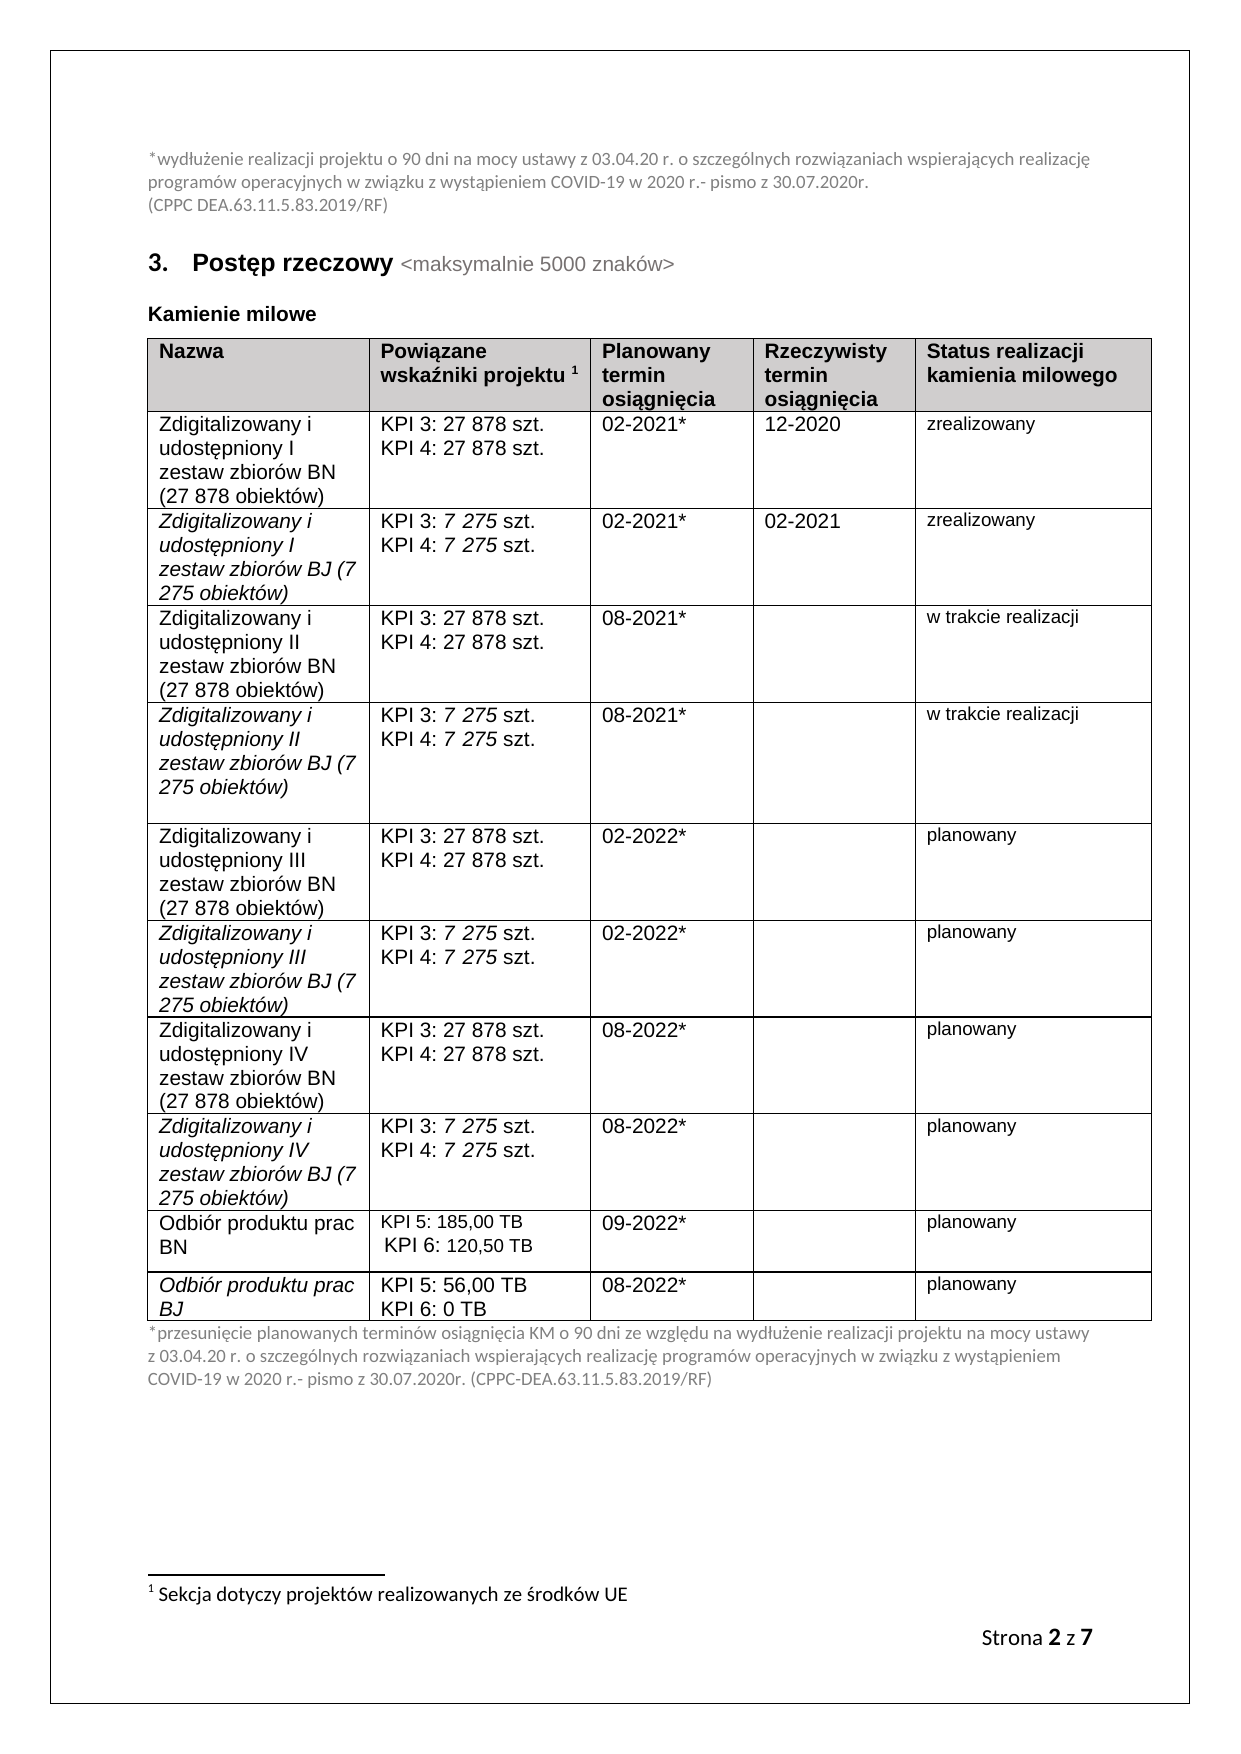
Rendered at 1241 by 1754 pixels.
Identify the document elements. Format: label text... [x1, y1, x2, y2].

table_cell zrealizowany [916, 412, 1151, 508]
table_header Powiązane wskaźniki projektu [370, 339, 590, 411]
table_header Status realizacji kamienia milowego [916, 339, 1151, 411]
table_cell KPI 3: 7 275 szt. KPI 4: 7 275 szt. [370, 509, 590, 605]
table_cell Odbiór produktu prac BJ [148, 1273, 369, 1320]
table_cell [754, 824, 915, 919]
table_cell KPI 3: 7 275 szt. KPI 4: 7 275 szt. [370, 1114, 590, 1210]
text *przesunięcie planowanych terminów osiągnięcia KM o 90 dni ze względu na wydłużenie realizacji projektu na mocy ustawy z 03.04.20 r. o szczególnych rozwiązaniach wspierających realizację programów operacyjnych w związku z wystąpieniem COVID-19 w 2020 r.- pismo z 30.07.2020r. (CPPC-DEA.63.11.5.83.2019/RF) [148, 1321, 1093, 1390]
table_cell Zdigitalizowany i udostępniony III zestaw zbiorów BN (27 878 obiektów) [148, 824, 369, 919]
table_header Nazwa [148, 339, 369, 411]
text Kamienie milowe [148, 302, 1093, 326]
table_cell KPI 5: 185,00 TB KPI 6: 120,50 TB [370, 1211, 590, 1271]
table_cell 02-2021 [754, 509, 915, 605]
text (CPPC DEA.63.11.5.83.2019/RF) [148, 193, 1093, 216]
table_cell KPI 3: 27 878 szt. KPI 4: 27 878 szt. [370, 824, 590, 919]
table_cell Zdigitalizowany i udostępniony IV zestaw zbiorów BJ (7 275 obiektów) [148, 1114, 369, 1210]
text *wydłużenie realizacji projektu o 90 dni na mocy ustawy z 03.04.20 r. o szczególnych rozwiązaniach wspierających realizację programów operacyjnych w związku z wystąpieniem COVID-19 w 2020 r.- pismo z 30.07.2020r. [148, 147, 1093, 193]
table_cell Zdigitalizowany i udostępniony IV zestaw zbiorów BN (27 878 obiektów) [148, 1018, 369, 1113]
table_cell planowany [916, 824, 1151, 919]
table_cell planowany [916, 1273, 1151, 1320]
table_cell [754, 921, 915, 1016]
table_cell Zdigitalizowany i udostępniony II zestaw zbiorów BJ (7 275 obiektów) [148, 703, 369, 823]
table_cell 02-2021* [591, 509, 753, 605]
table_cell [754, 703, 915, 823]
table_cell [754, 1018, 915, 1113]
table_cell KPI 3: 27 878 szt. KPI 4: 27 878 szt. [370, 1018, 590, 1113]
subtitle Postęp rzeczowy <maksymalnie 5000 znaków> [148, 245, 1093, 278]
table_cell [754, 1273, 915, 1320]
table_cell KPI 3: 7 275 szt. KPI 4: 7 275 szt. [370, 703, 590, 823]
table_cell planowany [916, 1018, 1151, 1113]
table_cell 02-2021* [591, 412, 753, 508]
table_cell 08-2022* [591, 1114, 753, 1210]
table_cell 08-2021* [591, 703, 753, 823]
table_cell Zdigitalizowany i udostępniony I zestaw zbiorów BN (27 878 obiektów) [148, 412, 369, 508]
table_cell w trakcie realizacji [916, 703, 1151, 823]
table_cell planowany [916, 921, 1151, 1016]
table_cell [754, 1211, 915, 1271]
table_cell 02-2022* [591, 824, 753, 919]
table_cell zrealizowany [916, 509, 1151, 605]
table_cell [754, 606, 915, 702]
table_cell Odbiór produktu prac BN [148, 1211, 369, 1271]
table_cell Zdigitalizowany i udostępniony III zestaw zbiorów BJ (7 275 obiektów) [148, 921, 369, 1016]
table_cell Zdigitalizowany i udostępniony II zestaw zbiorów BN (27 878 obiektów) [148, 606, 369, 702]
table_cell 02-2022* [591, 921, 753, 1016]
table_cell w trakcie realizacji [916, 606, 1151, 702]
table_header Planowany termin osiągnięcia [591, 339, 753, 411]
table_cell planowany [916, 1211, 1151, 1271]
table_cell [754, 1114, 915, 1210]
table_cell 08-2022* [591, 1018, 753, 1113]
table_header Rzeczywisty termin osiągnięcia [754, 339, 915, 411]
table_cell planowany [916, 1114, 1151, 1210]
table_cell 09-2022* [591, 1211, 753, 1271]
table_cell Zdigitalizowany i udostępniony I zestaw zbiorów BJ (7 275 obiektów) [148, 509, 369, 605]
table_cell 08-2022* [591, 1273, 753, 1320]
table_cell KPI 3: 27 878 szt. KPI 4: 27 878 szt. [370, 412, 590, 508]
table_cell KPI 3: 27 878 szt. KPI 4: 27 878 szt. [370, 606, 590, 702]
table_cell 08-2021* [591, 606, 753, 702]
table_cell KPI 5: 56,00 TB KPI 6: 0 TB [370, 1273, 590, 1320]
table_cell 12-2020 [754, 412, 915, 508]
table_cell KPI 3: 7 275 szt. KPI 4: 7 275 szt. [370, 921, 590, 1016]
